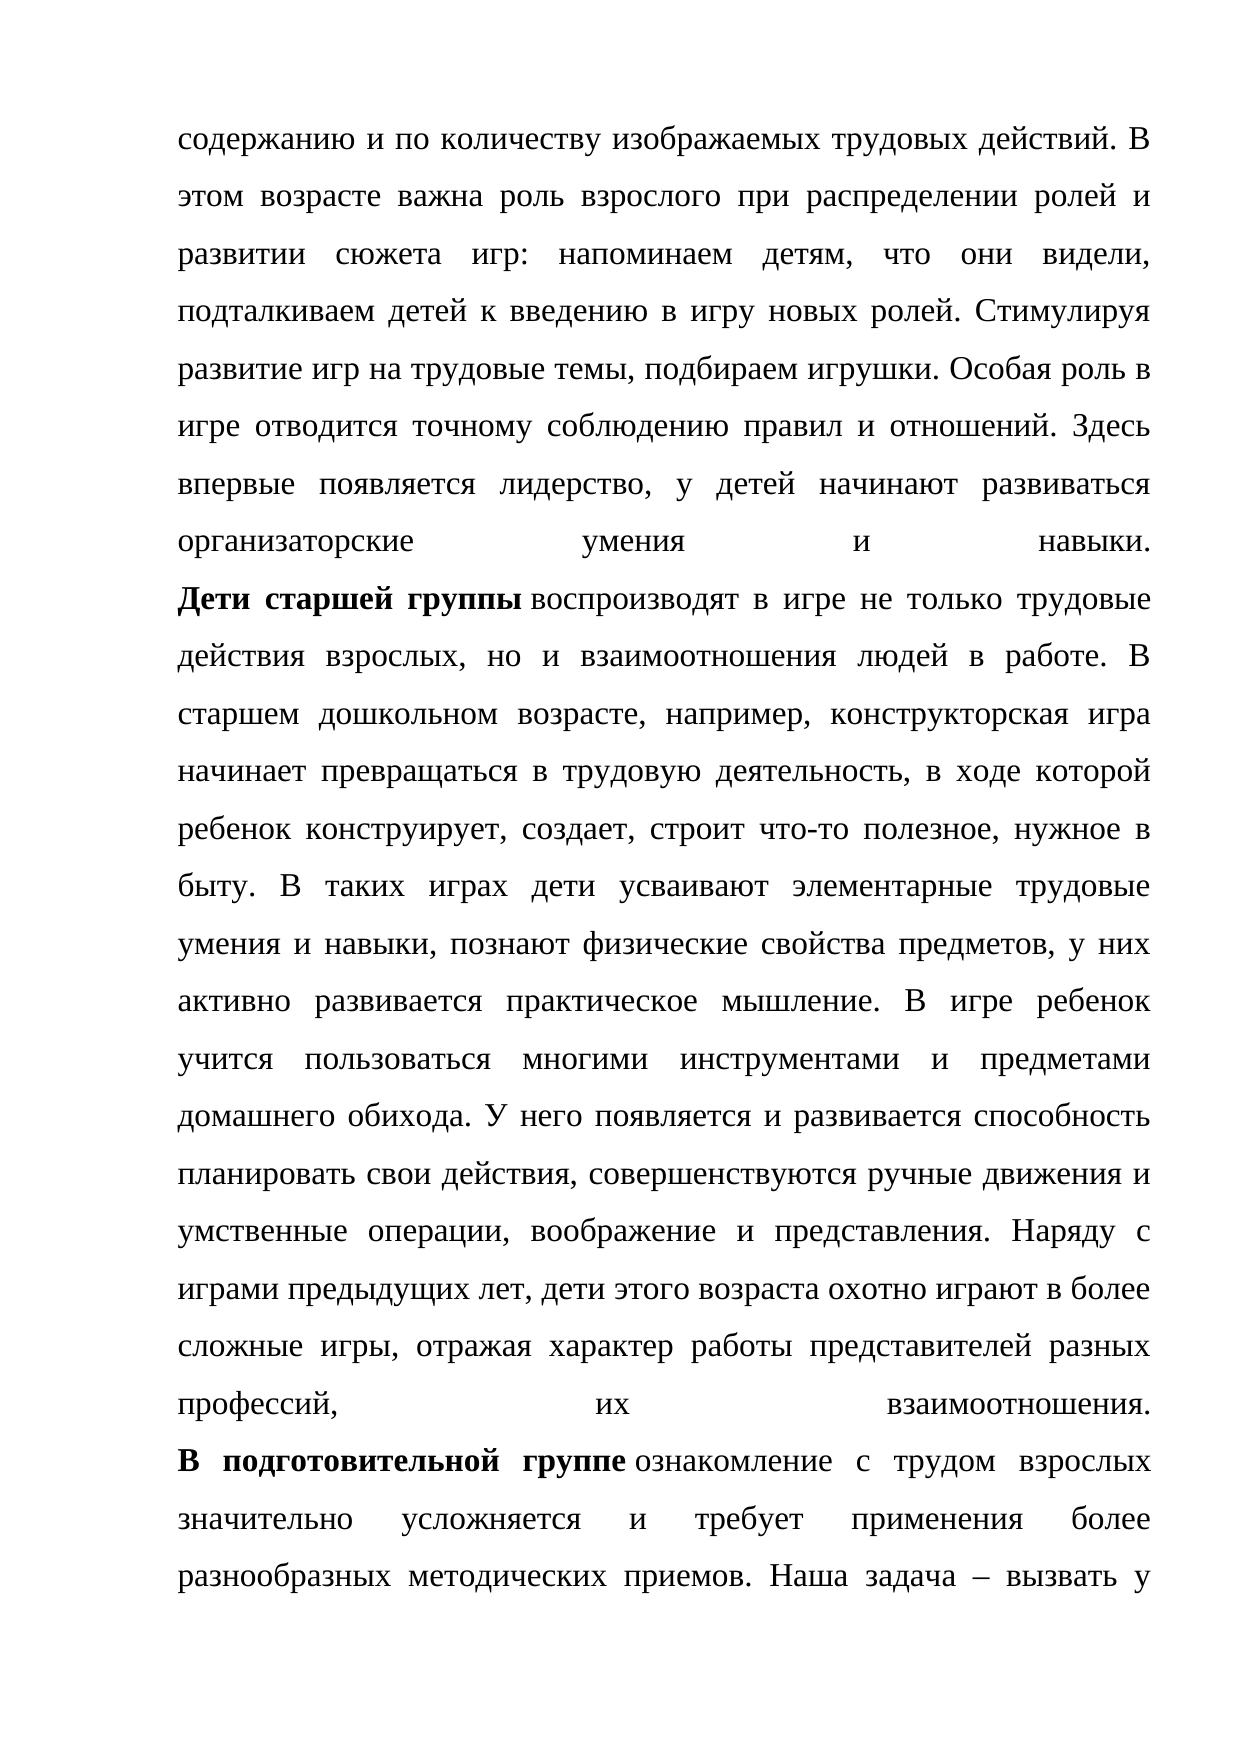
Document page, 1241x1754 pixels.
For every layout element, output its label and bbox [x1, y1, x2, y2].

text [177, 118, 1152, 1594]
